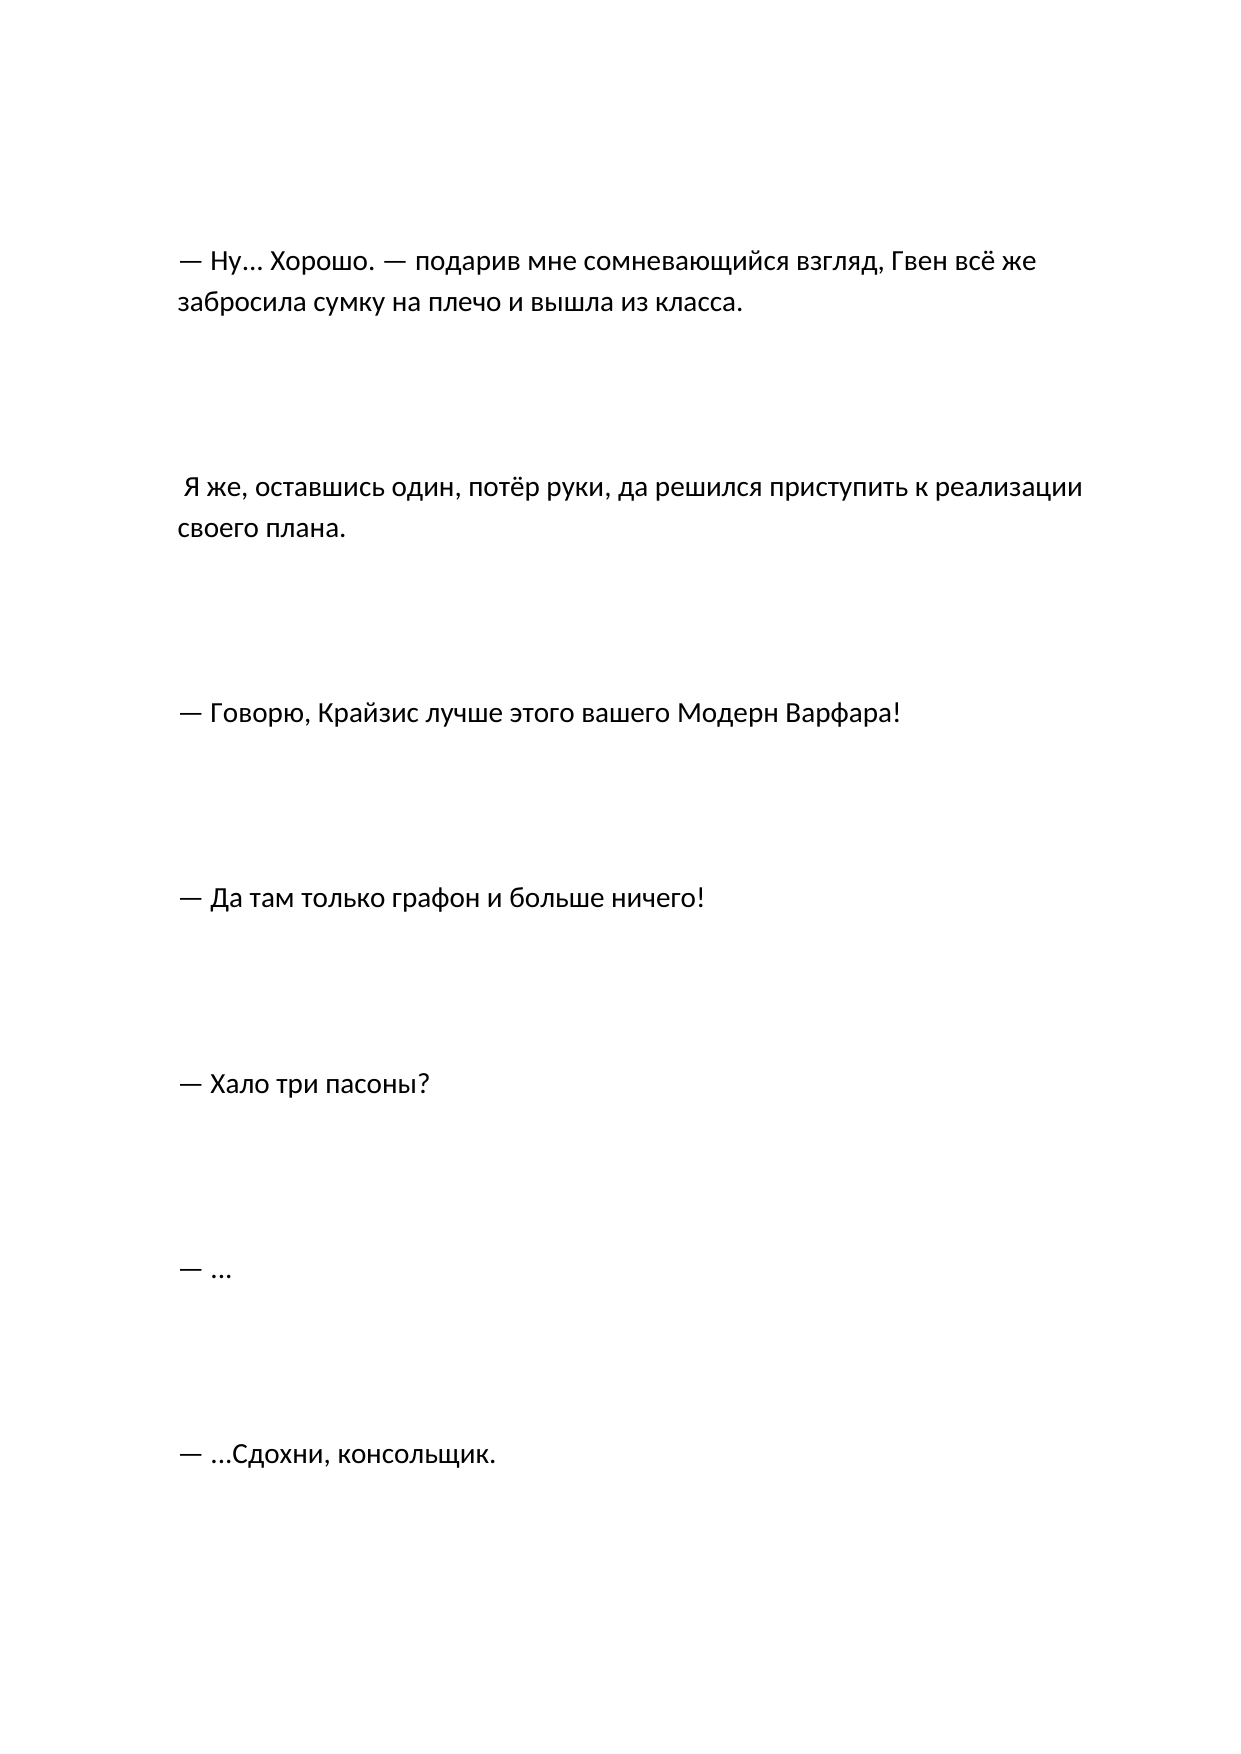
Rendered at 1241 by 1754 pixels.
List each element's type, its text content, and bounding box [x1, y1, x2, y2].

text — Говорю, Крайзис лучше этого вашего Модерн Варфара! [177, 694, 1152, 730]
text — Хало три пасоны? [177, 1065, 1152, 1100]
text — Да там только графон и больше ничего! [177, 879, 1152, 915]
text — ... [177, 1250, 1152, 1286]
text Я же, оставшись один, потёр руки, да решился приступить к реализации своего плана. [177, 468, 1152, 544]
text — ...Сдохни, консольщик. [177, 1435, 1152, 1471]
text — Ну... Хорошо. — подарив мне сомневающийся взгляд, Гвен всё же забросила сумку на плечо и вышла из класса. [177, 242, 1152, 318]
